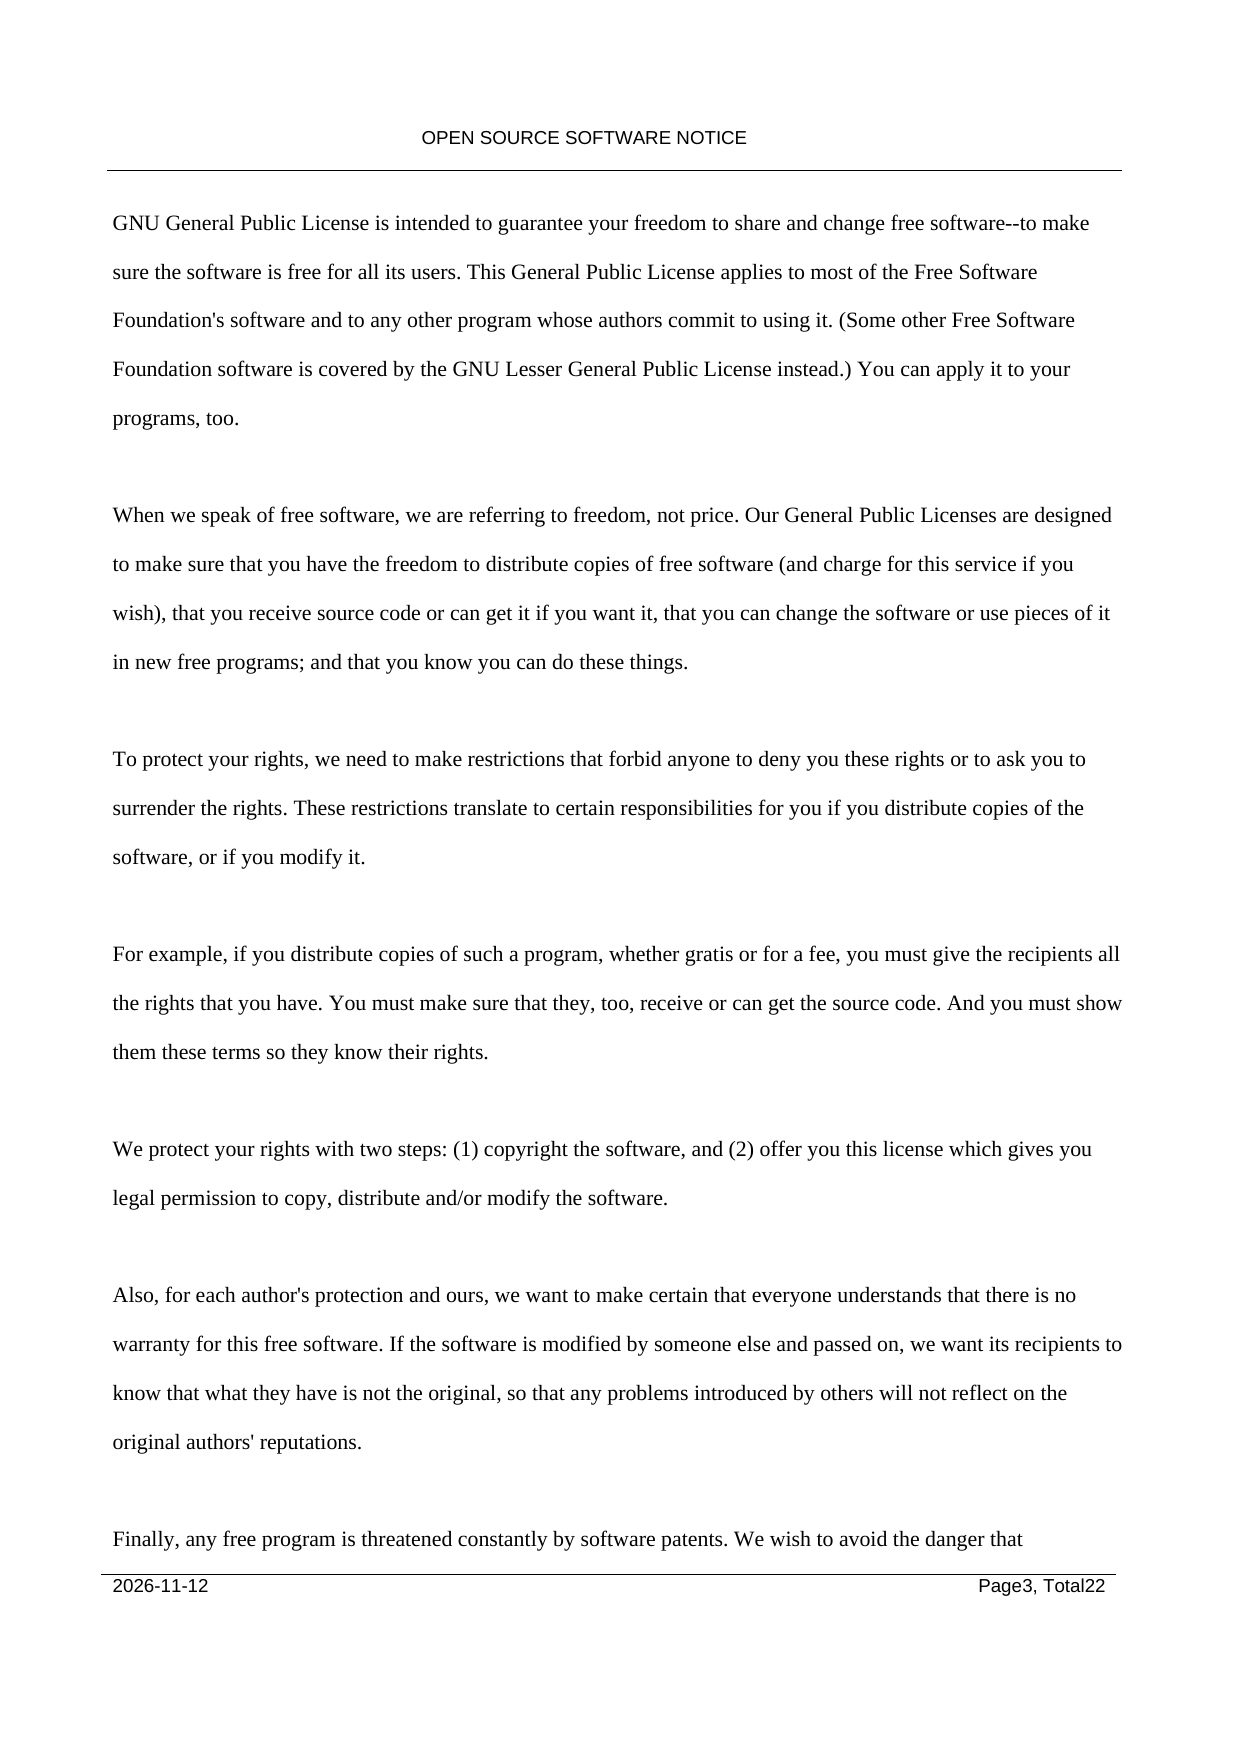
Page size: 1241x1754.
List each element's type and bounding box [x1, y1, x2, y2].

text [112, 206, 1128, 1555]
